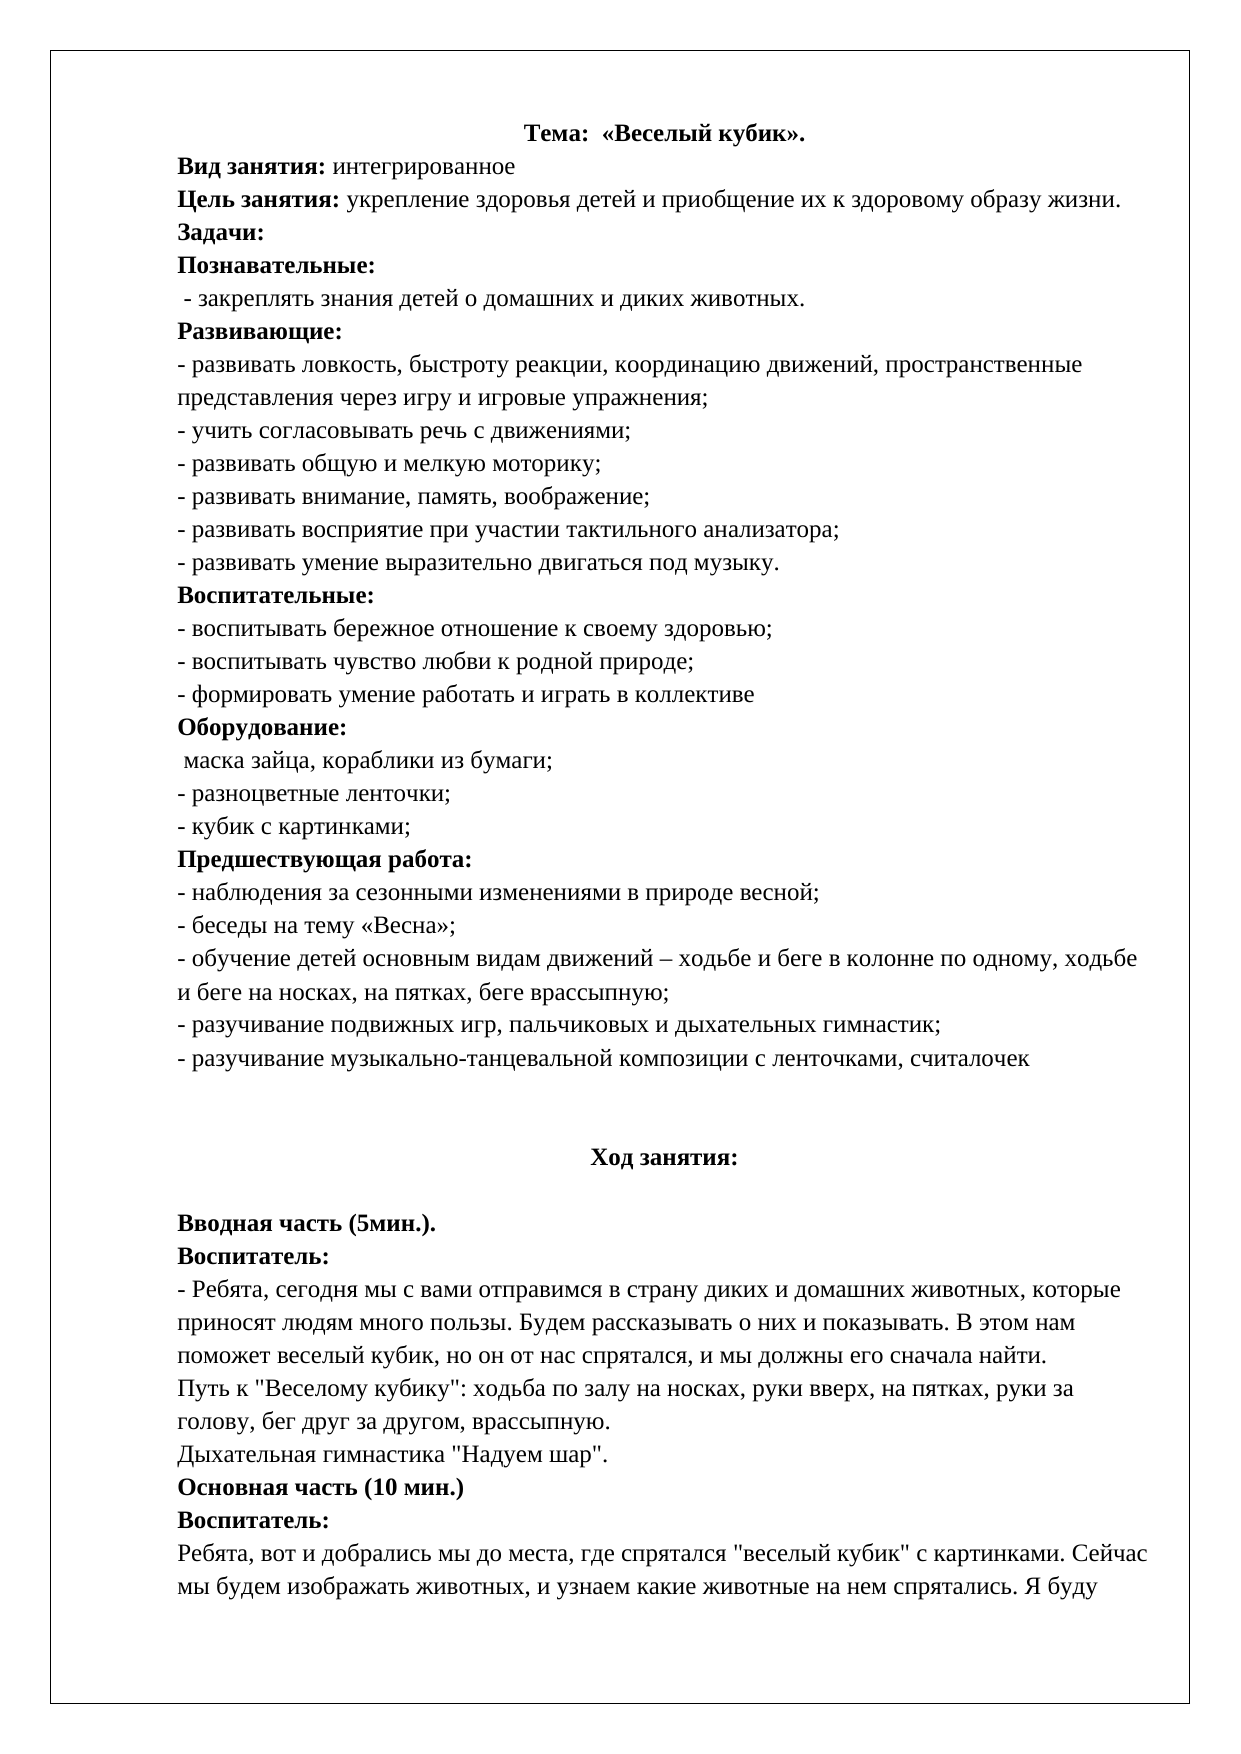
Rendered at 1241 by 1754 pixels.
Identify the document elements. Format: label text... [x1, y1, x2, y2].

text - развивать ловкость, быстроту реакции, координацию движений, пространственные представления через игру и игровые упражнения; [177, 349, 1152, 411]
text Вводная часть (5мин.). [177, 1208, 1152, 1236]
text Путь к "Веселому кубику": ходьба по залу на носках, руки вверх, на пятках, руки за голову, бег друг за другом, врассыпную. [177, 1373, 1152, 1434]
text - Ребята, сегодня мы с вами отправимся в страну диких и домашних животных, которые приносят людям много пользы. Будем рассказывать о них и показывать. В этом нам поможет веселый кубик, но он от нас спрятался, и мы должны его сначала найти. [177, 1274, 1152, 1368]
text - развивать умение выразительно двигаться под музыку. [177, 547, 1152, 576]
text - разучивание подвижных игр, пальчиковых и дыхательных гимнастик; [177, 1009, 1152, 1038]
text - кубик с картинками; [177, 811, 1152, 840]
text - разноцветные ленточки; [177, 778, 1152, 807]
text - учить согласовывать речь с движениями; [177, 415, 1152, 444]
text - разучивание музыкально-танцевальной композиции с ленточками, считалочек [177, 1043, 1152, 1071]
text Дыхательная гимнастика "Надуем шар". [177, 1439, 1152, 1468]
text Ход занятия: [177, 1142, 1152, 1170]
text Познавательные: [177, 250, 1152, 279]
text - беседы на тему «Весна»; [177, 911, 1152, 939]
text - развивать общую и мелкую моторику; [177, 448, 1152, 477]
text Основная часть (10 мин.) [177, 1472, 1152, 1501]
text - развивать внимание, память, воображение; [177, 481, 1152, 510]
text Задачи: [177, 217, 1152, 246]
text - развивать восприятие при участии тактильного анализатора; [177, 514, 1152, 543]
text Вид занятия: интегрированное [177, 151, 1152, 180]
text Предшествующая работа: [177, 844, 1152, 873]
text Оборудование: [177, 712, 1152, 741]
text - закреплять знания детей о домашних и диких животных. [177, 283, 1152, 312]
text - воспитывать чувство любви к родной природе; [177, 646, 1152, 675]
text - наблюдения за сезонными изменениями в природе весной; [177, 877, 1152, 906]
text Воспитательные: [177, 580, 1152, 609]
text Цель занятия: укрепление здоровья детей и приобщение их к здоровому образу жизни. [177, 184, 1152, 213]
text Воспитатель: [177, 1241, 1152, 1269]
text - формировать умение работать и играть в коллективе [177, 679, 1152, 708]
text Развивающие: [177, 316, 1152, 345]
text Воспитатель: [177, 1505, 1152, 1534]
text маска зайца, кораблики из бумаги; [177, 745, 1152, 774]
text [177, 1538, 1152, 1600]
text - воспитывать бережное отношение к своему здоровью; [177, 613, 1152, 642]
text - обучение детей основным видам движений – ходьбе и беге в колонне по одному, ходьбе и беге на носках, на пятках, беге врассыпную; [177, 943, 1152, 1005]
text Тема: «Веселый кубик». [177, 118, 1152, 147]
